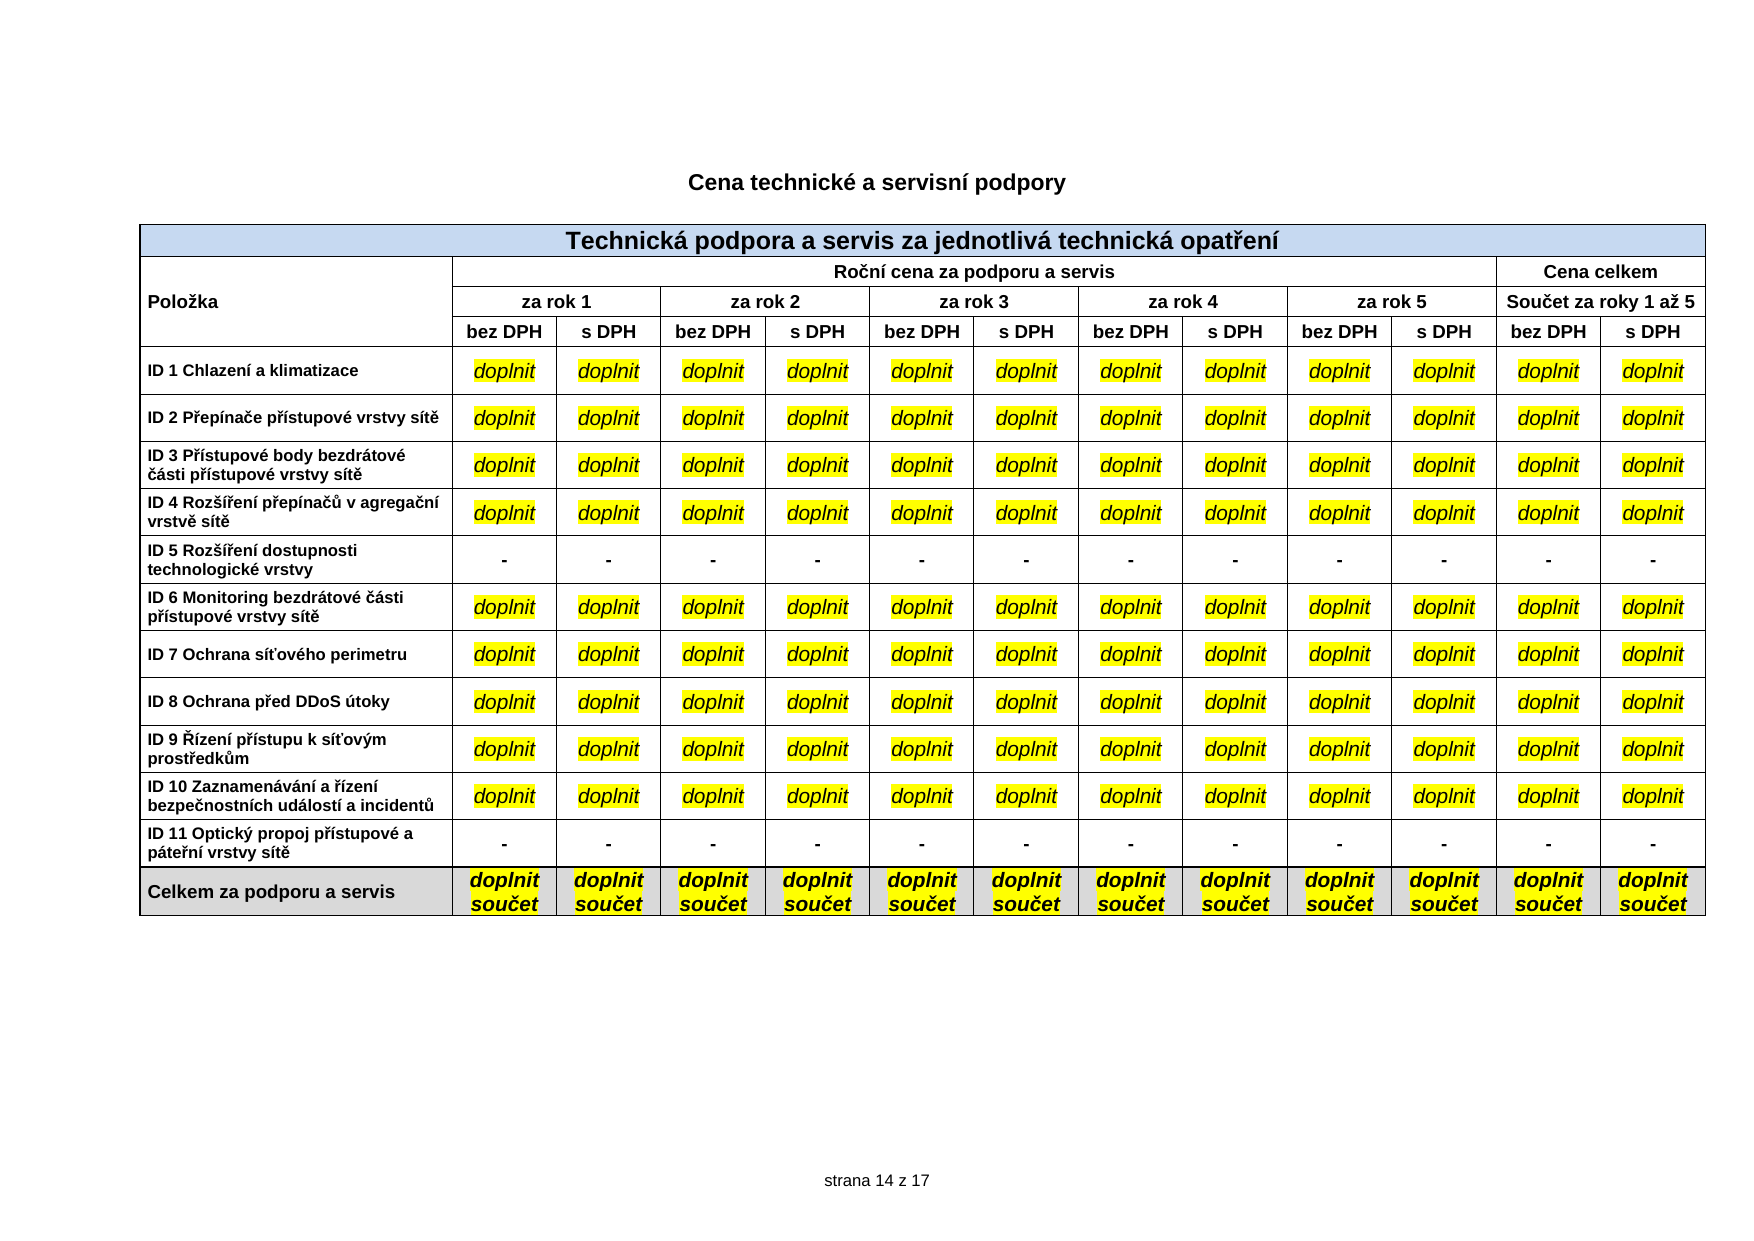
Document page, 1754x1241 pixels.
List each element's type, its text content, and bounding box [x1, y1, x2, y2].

table_cell - [661, 820, 765, 866]
table_cell doplnit [974, 347, 1078, 393]
table_cell Roční cena za podporu a servis [453, 257, 1496, 286]
table_cell doplnit [870, 347, 973, 393]
table_cell doplnit [1392, 678, 1496, 724]
table_cell doplnit [1079, 726, 1182, 772]
table_cell bez DPH [1288, 317, 1391, 346]
table_cell s DPH [1183, 317, 1287, 346]
table_cell ID 11 Optický propoj přístupové a páteřní vrstvy sítě [141, 820, 452, 866]
table_cell ID 8 Ochrana před DDoS útoky [141, 678, 452, 724]
table_cell s DPH [766, 317, 869, 346]
table_cell bez DPH [661, 317, 765, 346]
table_cell za rok 2 [661, 287, 869, 316]
table_cell doplnit součet [1497, 868, 1515, 915]
table_cell doplnit [1079, 347, 1182, 393]
table_cell Celkem za podporu a servis [141, 868, 452, 915]
table_cell doplnit [870, 489, 973, 535]
table_cell doplnit [453, 773, 556, 819]
table_cell s DPH [1392, 317, 1496, 346]
table_cell doplnit [661, 631, 765, 677]
table_cell doplnit součet [1269, 868, 1287, 915]
table_cell doplnit [1392, 347, 1496, 393]
table_cell doplnit [974, 395, 1078, 441]
table_cell - [1288, 820, 1391, 866]
table_cell doplnit [1601, 584, 1705, 630]
table_cell - [557, 536, 660, 583]
table_cell doplnit součet [1060, 868, 1078, 915]
table_cell doplnit [1497, 631, 1600, 677]
table_cell bez DPH [870, 317, 973, 346]
table_cell doplnit [1601, 773, 1705, 819]
table_cell doplnit [1079, 395, 1182, 441]
table_cell doplnit [766, 395, 869, 441]
table_cell doplnit [766, 442, 869, 488]
table_cell ID 1 Chlazení a klimatizace [141, 347, 452, 393]
table_cell - [1183, 820, 1287, 866]
table_cell doplnit [1183, 678, 1287, 724]
table_cell - [766, 536, 869, 583]
table_cell doplnit [1601, 347, 1705, 393]
table_cell doplnit součet [1392, 868, 1410, 915]
table_cell doplnit [766, 631, 869, 677]
table_cell doplnit součet [1079, 868, 1097, 915]
table_cell doplnit [1497, 584, 1600, 630]
table_cell doplnit [870, 442, 973, 488]
table_cell doplnit [1497, 678, 1600, 724]
table_cell - [661, 536, 765, 583]
table_cell doplnit [1392, 489, 1496, 535]
table_cell doplnit [557, 726, 660, 772]
table_cell doplnit [1601, 442, 1705, 488]
table_cell doplnit [974, 678, 1078, 724]
table_cell - [1288, 536, 1391, 583]
table_cell doplnit [557, 584, 660, 630]
table_cell doplnit [1392, 584, 1496, 630]
table_cell doplnit [1601, 631, 1705, 677]
table_cell doplnit [557, 631, 660, 677]
table_cell - [766, 820, 869, 866]
table_cell ID 3 Přístupové body bezdrátové části přístupové vrstvy sítě [141, 442, 452, 488]
table_cell ID 2 Přepínače přístupové vrstvy sítě [141, 395, 452, 441]
table_cell bez DPH [1497, 317, 1600, 346]
table_cell - [453, 536, 556, 583]
table_cell doplnit [557, 442, 660, 488]
table_cell doplnit [974, 773, 1078, 819]
table_cell doplnit [557, 678, 660, 724]
table_cell doplnit [453, 395, 556, 441]
table_cell doplnit součet [661, 868, 679, 915]
table_cell doplnit součet [453, 868, 471, 915]
table_cell ID 9 Řízení přístupu k síťovým prostředkům [141, 726, 452, 772]
table_cell - [1183, 536, 1287, 583]
table_cell doplnit [1183, 631, 1287, 677]
table_cell doplnit [1183, 773, 1287, 819]
table_cell doplnit [766, 347, 869, 393]
table_cell doplnit [870, 773, 973, 819]
table_cell - [974, 536, 1078, 583]
table_cell za rok 3 [870, 287, 1078, 316]
table_cell doplnit [1497, 442, 1600, 488]
table_cell doplnit [974, 584, 1078, 630]
table_cell - [557, 820, 660, 866]
table_cell doplnit součet [1686, 868, 1705, 915]
table_cell doplnit součet [1373, 868, 1391, 915]
table_cell doplnit [1392, 442, 1496, 488]
table_cell doplnit [557, 773, 660, 819]
table_cell doplnit součet [1478, 868, 1496, 915]
table_cell doplnit [974, 442, 1078, 488]
table_cell za rok 5 [1288, 287, 1496, 316]
table_cell za rok 1 [453, 287, 660, 316]
table_cell doplnit [661, 442, 765, 488]
table_cell doplnit [1183, 395, 1287, 441]
table_cell doplnit [1183, 347, 1287, 393]
table_cell doplnit [453, 631, 556, 677]
table_cell - [453, 820, 556, 866]
table_cell za rok 4 [1079, 287, 1287, 316]
table_cell bez DPH [453, 317, 556, 346]
table_cell doplnit [1392, 726, 1496, 772]
table_cell doplnit [1183, 726, 1287, 772]
table_cell doplnit součet [851, 868, 869, 915]
table_cell doplnit součet [974, 868, 993, 915]
table_cell doplnit [870, 584, 973, 630]
table_cell ID 7 Ochrana síťového perimetru [141, 631, 452, 677]
table_cell doplnit [1601, 678, 1705, 724]
table_cell - [1601, 820, 1705, 866]
table_cell doplnit [974, 631, 1078, 677]
table_cell doplnit součet [747, 868, 765, 915]
table_cell doplnit [1183, 489, 1287, 535]
table_cell doplnit [1079, 489, 1182, 535]
table_cell - [1601, 536, 1705, 583]
table_cell doplnit součet [557, 868, 575, 915]
table_cell doplnit součet [1183, 868, 1202, 915]
table_cell doplnit [1288, 631, 1391, 677]
table_cell - [1392, 820, 1496, 866]
table_cell doplnit [974, 726, 1078, 772]
table_cell doplnit [870, 678, 973, 724]
table_cell doplnit [1288, 726, 1391, 772]
table_cell doplnit [1392, 631, 1496, 677]
table_cell doplnit [1601, 726, 1705, 772]
table_cell doplnit [1288, 773, 1391, 819]
table_cell doplnit součet [870, 868, 888, 915]
table_cell doplnit součet [1601, 868, 1619, 915]
table_cell doplnit součet [538, 868, 556, 915]
table_cell doplnit [1079, 442, 1182, 488]
table_cell doplnit [1079, 584, 1182, 630]
table_cell doplnit [1497, 489, 1600, 535]
table_cell doplnit [1497, 773, 1600, 819]
table_cell - [1392, 536, 1496, 583]
table_header Technická podpora a servis za jednotlivá technická opatření [141, 225, 1705, 256]
table_cell doplnit [1288, 347, 1391, 393]
table_cell doplnit [1392, 395, 1496, 441]
table_cell doplnit [453, 347, 556, 393]
table_cell doplnit [870, 395, 973, 441]
table_cell doplnit [1392, 773, 1496, 819]
table_cell doplnit [1497, 395, 1600, 441]
table_cell - [1079, 820, 1182, 866]
table_cell doplnit [974, 489, 1078, 535]
table_cell doplnit [1288, 678, 1391, 724]
table_cell doplnit součet [955, 868, 973, 915]
table_cell doplnit [1079, 773, 1182, 819]
table_cell doplnit [870, 726, 973, 772]
table_cell doplnit [1497, 726, 1600, 772]
table_cell doplnit [1497, 347, 1600, 393]
table_cell doplnit [1288, 442, 1391, 488]
table_cell doplnit součet [1582, 868, 1600, 915]
table_cell ID 10 Zaznamenávání a řízení bezpečnostních událostí a incidentů [141, 773, 452, 819]
table_cell s DPH [1601, 317, 1705, 346]
table_cell doplnit [661, 584, 765, 630]
table_cell doplnit [1288, 584, 1391, 630]
table_cell - [870, 536, 973, 583]
table_cell doplnit [661, 489, 765, 535]
table_cell ID 6 Monitoring bezdrátové části přístupové vrstvy sítě [141, 584, 452, 630]
table_cell s DPH [974, 317, 1078, 346]
table_cell doplnit [766, 678, 869, 724]
table_cell doplnit součet [766, 868, 784, 915]
table_cell doplnit [1183, 584, 1287, 630]
table_cell doplnit [661, 773, 765, 819]
table_cell doplnit [766, 726, 869, 772]
table_cell doplnit [453, 489, 556, 535]
table_cell - [1497, 820, 1600, 866]
table_cell doplnit [661, 347, 765, 393]
table_cell doplnit [453, 726, 556, 772]
table_cell - [1497, 536, 1600, 583]
table_cell doplnit [766, 773, 869, 819]
table_cell ID 4 Rozšíření přepínačů v agregační vrstvě sítě [141, 489, 452, 535]
table_cell doplnit [766, 489, 869, 535]
table_cell - [974, 820, 1078, 866]
table_cell - [870, 820, 973, 866]
table_cell - [1079, 536, 1182, 583]
table_cell doplnit součet [1288, 868, 1306, 915]
table_cell doplnit [453, 678, 556, 724]
table_cell doplnit [1288, 489, 1391, 535]
table_cell doplnit [557, 395, 660, 441]
table_cell Položka [141, 257, 452, 346]
table_cell doplnit [661, 678, 765, 724]
table_cell doplnit [870, 631, 973, 677]
table_cell doplnit [1288, 395, 1391, 441]
table_cell doplnit [1183, 442, 1287, 488]
table_cell doplnit [661, 395, 765, 441]
table_cell doplnit [557, 489, 660, 535]
table_cell doplnit součet [1164, 868, 1182, 915]
table_cell doplnit [766, 584, 869, 630]
table_cell doplnit [661, 726, 765, 772]
table_cell s DPH [557, 317, 660, 346]
table_cell Součet za roky 1 až 5 [1497, 287, 1705, 316]
table_cell doplnit součet [642, 868, 660, 915]
table_cell doplnit [1079, 678, 1182, 724]
table_cell bez DPH [1079, 317, 1182, 346]
table_cell ID 5 Rozšíření dostupnosti technologické vrstvy [141, 536, 452, 583]
table_cell doplnit [1601, 395, 1705, 441]
table_cell Cena celkem [1497, 257, 1705, 286]
table_cell doplnit [557, 347, 660, 393]
table_cell doplnit [453, 442, 556, 488]
table_cell doplnit [453, 584, 556, 630]
text Cena technické a servisní podpory [148, 168, 1606, 195]
table_cell doplnit [1601, 489, 1705, 535]
table_cell doplnit [1079, 631, 1182, 677]
